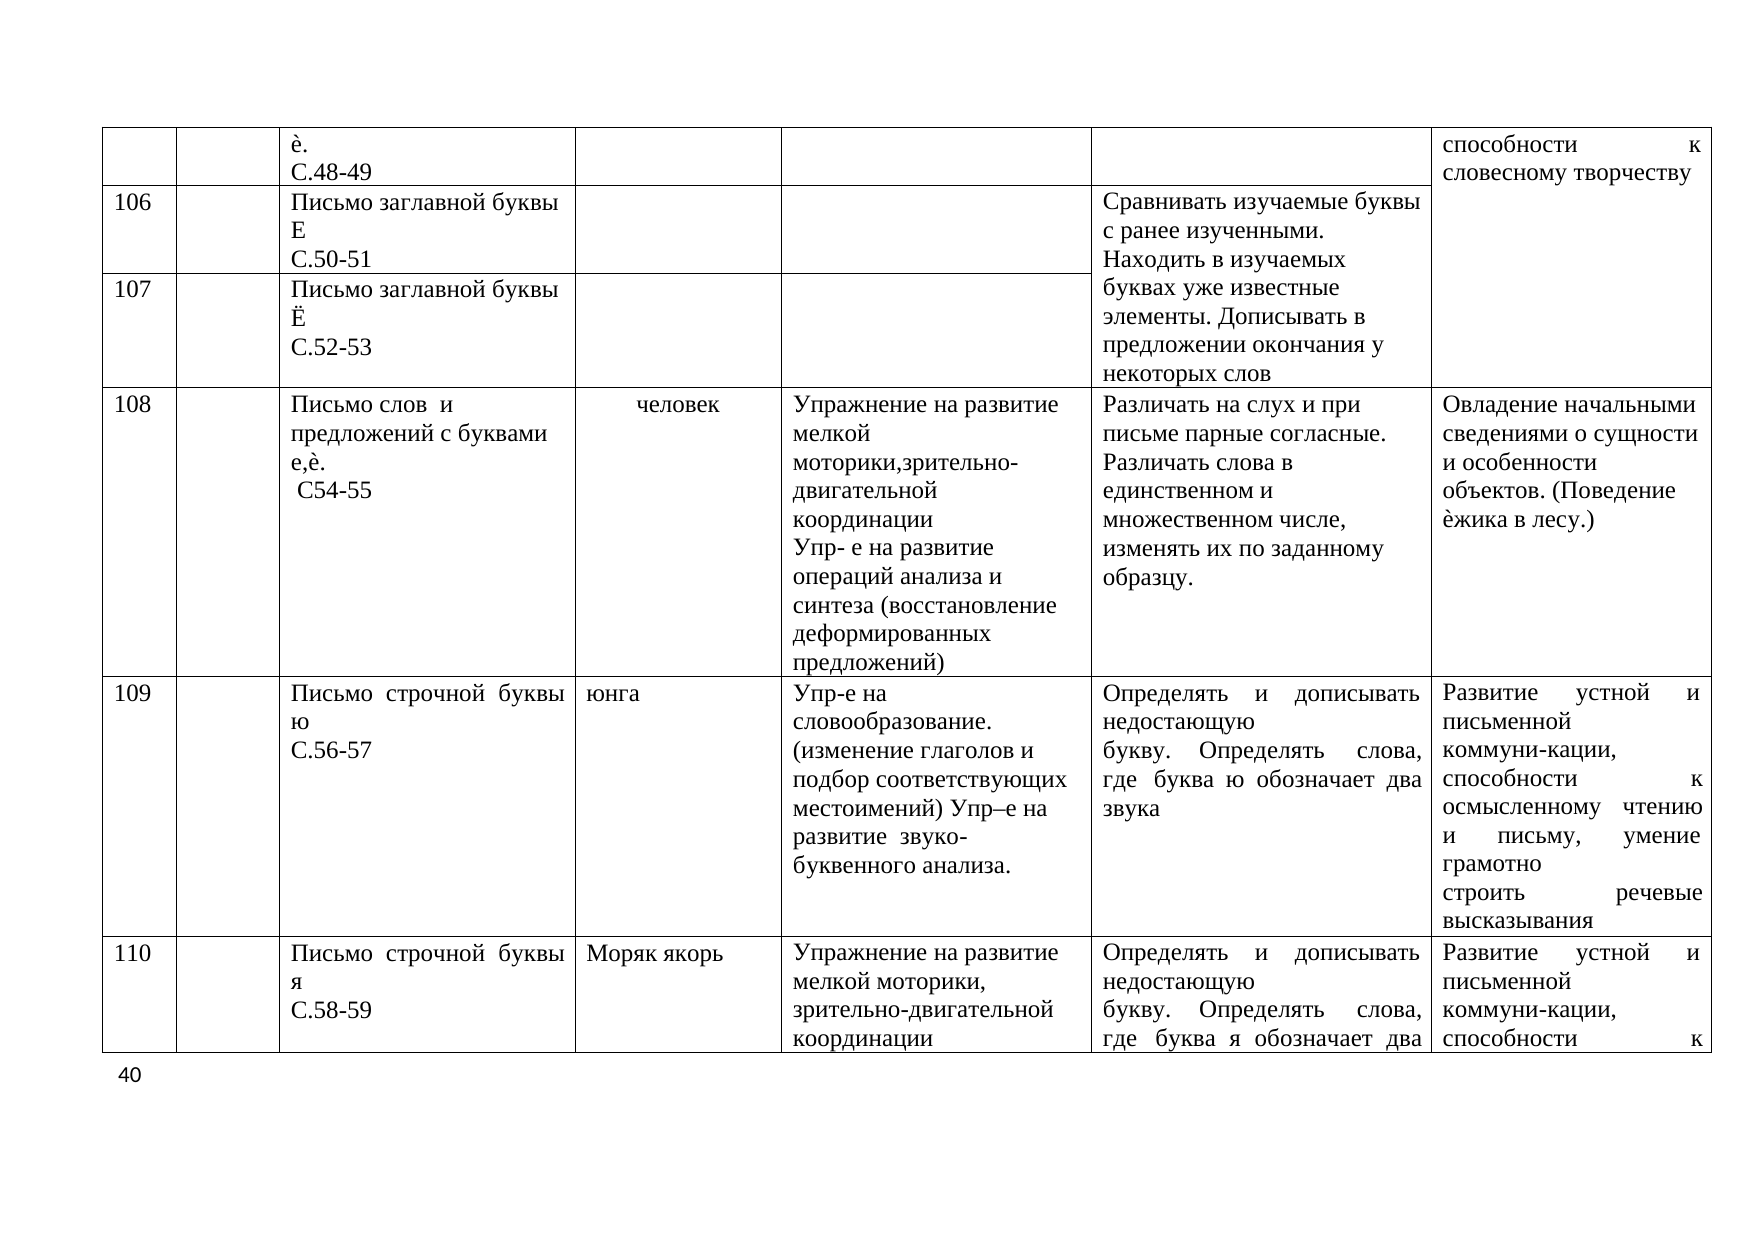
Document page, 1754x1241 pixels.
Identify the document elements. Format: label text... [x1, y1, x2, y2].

table_cell Развитие устной и письменной коммуни-кации, способности к осмысленному чтению [1432, 937, 1711, 1052]
table_cell Письмо заглавной буквы Е С.50-51 [280, 186, 575, 272]
table_header [576, 128, 781, 185]
table_cell [177, 388, 279, 676]
table_cell Различать на слух и при письме парные согласные. Различать слова в единственном и множественном числе, изменять их по заданному образцу. [1092, 388, 1431, 676]
text 40 [118, 1060, 1715, 1088]
table_cell Моряк якорь [576, 937, 781, 1052]
table_cell [782, 186, 1091, 272]
table_header способности к словесному творчеству [1432, 128, 1711, 387]
table_cell [177, 677, 279, 936]
table_cell [177, 274, 279, 387]
table_cell [177, 186, 279, 272]
table_cell Овладение начальными сведениями о сущности и особенности объектов. (Поведение ѐжика в лесу.) [1432, 388, 1711, 676]
table_cell Письмо заглавной буквы Ё С.52-53 [280, 274, 575, 387]
table_cell 108 [103, 388, 176, 676]
table_cell Упражнение на развитие мелкой моторики, зрительно-двигательной координации [782, 937, 1091, 1052]
table_cell 107 [103, 274, 176, 387]
table_cell Определять и дописывать недостающую букву. Определять слова, где буква я обозначает два звука [1092, 937, 1431, 1052]
table_header [177, 128, 279, 185]
table_cell Развитие устной и письменной коммуни-кации, способности к осмысленному чтению и письму, умение грамотно строить речевые высказывания используя новые слова и выражения... [1432, 677, 1711, 936]
table_cell человек [576, 388, 781, 676]
table_cell Упр-е на словообразование. (изменение глаголов и подбор соответствующих местоимений) Упр–е на развитие звуко-буквенного анализа. [782, 677, 1091, 936]
table_cell юнга [576, 677, 781, 936]
table_cell Письмо строчной буквы ю С.56-57 [280, 677, 575, 936]
table_cell Письмо слов и предложений с буквами е,ѐ. С54-55 [280, 388, 575, 676]
table_cell [576, 274, 781, 387]
table_header [782, 128, 1091, 185]
table_cell Сравнивать изучаемые буквы с ранее изученными. Находить в изучаемых буквах уже известные элементы. Дописывать в предложении окончания у некоторых слов [1092, 186, 1431, 387]
table_cell Определять и дописывать недостающую букву. Определять слова, где буква ю обозначает два звука [1092, 677, 1431, 936]
table_cell Упражнение на развитие мелкой моторики,зрительно-двигательной координации Упр- е на развитие операций анализа и синтеза (восстановление деформированных предложений) [782, 388, 1091, 676]
table_cell 106 [103, 186, 176, 272]
table_cell 110 [103, 937, 176, 1052]
table_cell Письмо строчной буквы я С.58-59 [280, 937, 575, 1052]
table_cell 109 [103, 677, 176, 936]
table_cell [576, 186, 781, 272]
table_cell [782, 274, 1091, 387]
table_header [103, 128, 176, 185]
table_header ѐ. С.48-49 [280, 128, 575, 185]
table_cell [177, 937, 279, 1052]
table_header [1092, 128, 1431, 185]
